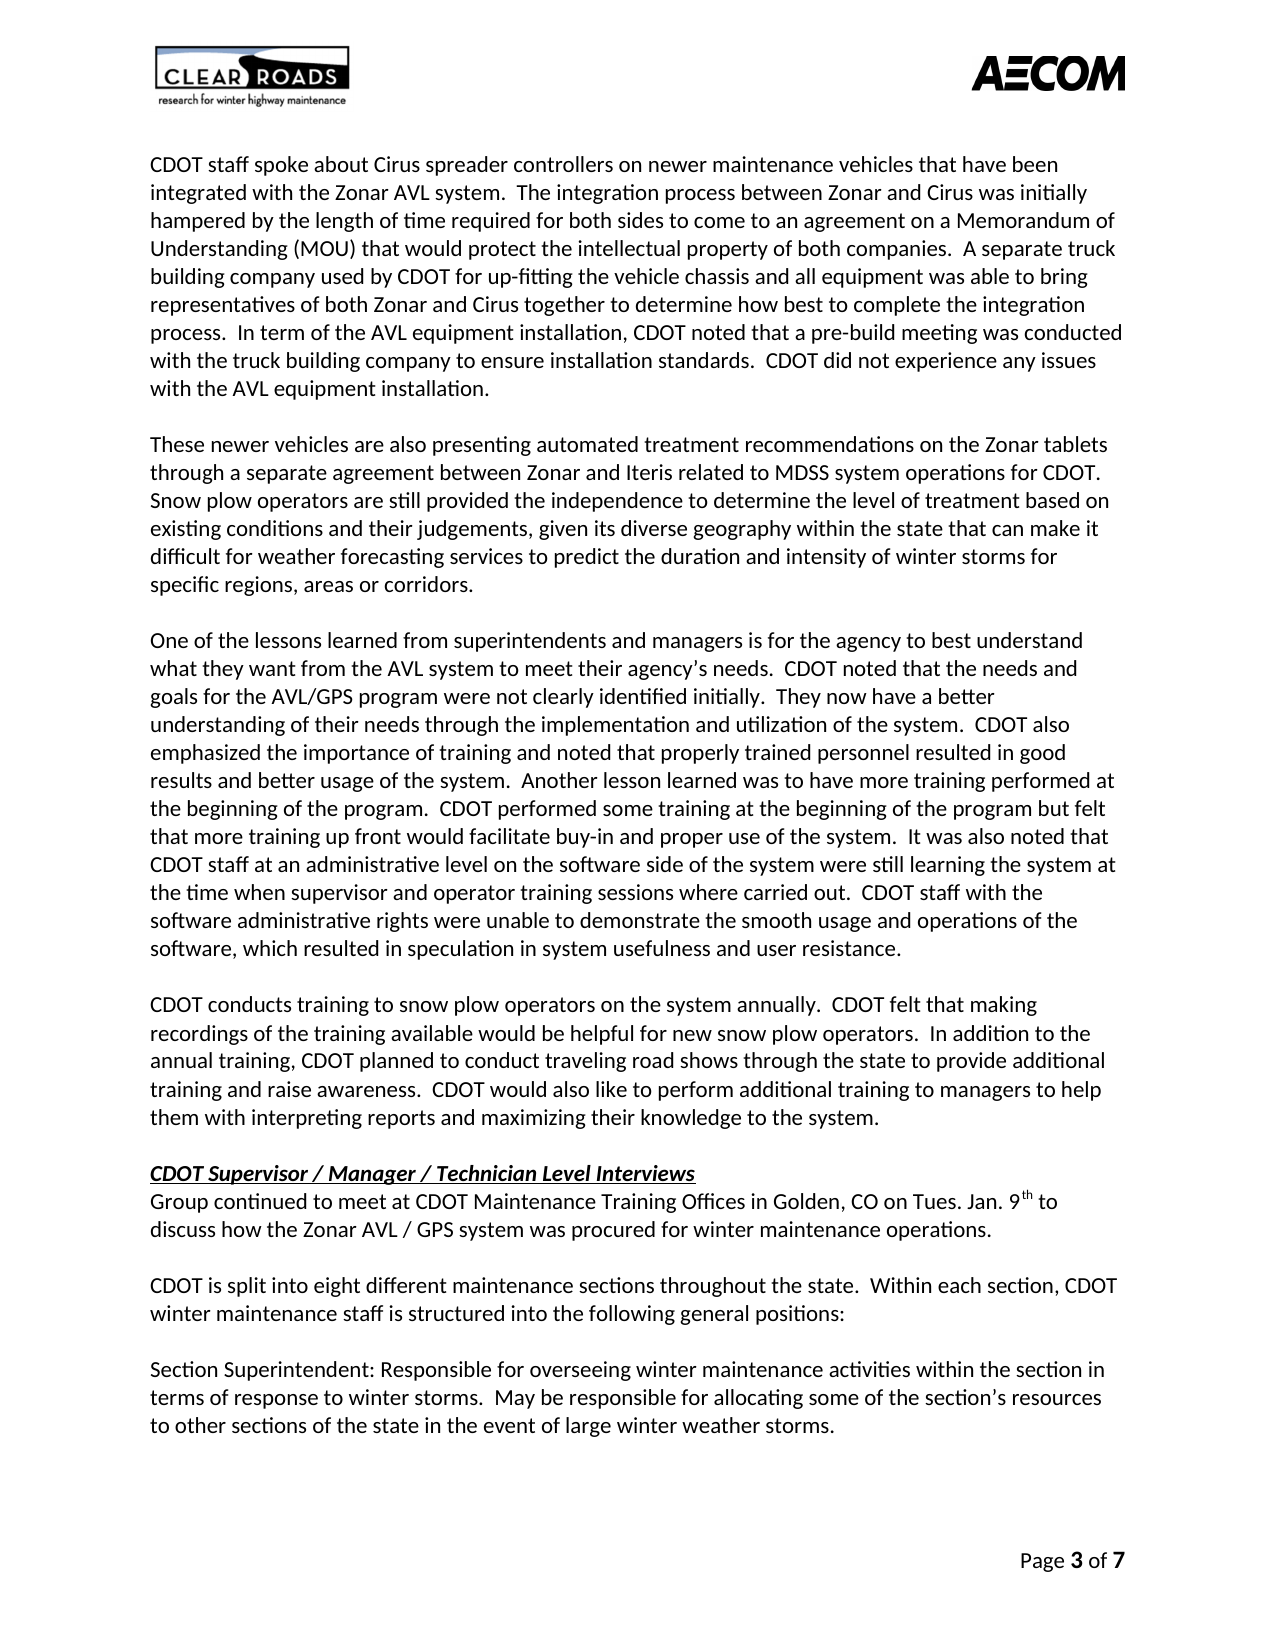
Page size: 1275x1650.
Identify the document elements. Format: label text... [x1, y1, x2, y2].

text CDOT is split into eight different maintenance sections throughout the state. Within each section, CDOT winter maintenance staff is structured into the following general positions: [150, 1271, 1125, 1327]
text CDOT Supervisor / Manager / Technician Level Interviews [150, 1159, 1125, 1187]
picture [150, 41, 354, 112]
text Section Superintendent: Responsible for overseeing winter maintenance activities within the section in terms of response to winter storms. May be responsible for allocating some of the section’s resources to other sections of the state in the event of large winter weather storms. [150, 1355, 1125, 1439]
text CDOT conducts training to snow plow operators on the system annually. CDOT felt that making recordings of the training available would be helpful for new snow plow operators. In addition to the annual training, CDOT planned to conduct traveling road shows through the state to provide additional training and raise awareness. CDOT would also like to perform additional training to managers to help them with interpreting reports and maximizing their knowledge to the system. [150, 991, 1125, 1131]
picture [971, 56, 1125, 91]
text Group continued to meet at CDOT Maintenance Training Offices in Golden, CO on Tues. Jan. 9th to discuss how the Zonar AVL / GPS system was procured for winter maintenance operations. [150, 1187, 1125, 1243]
text CDOT staff spoke about Cirus spreader controllers on newer maintenance vehicles that have been integrated with the Zonar AVL system. The integration process between Zonar and Cirus was initially hampered by the length of time required for both sides to come to an agreement on a Memorandum of Understanding (MOU) that would protect the intellectual property of both companies. A separate truck building company used by CDOT for up-fitting the vehicle chassis and all equipment was able to bring representatives of both Zonar and Cirus together to determine how best to complete the integration process. In term of the AVL equipment installation, CDOT noted that a pre-build meeting was conducted with the truck building company to ensure installation standards. CDOT did not experience any issues with the AVL equipment installation. [150, 150, 1125, 402]
text These newer vehicles are also presenting automated treatment recommendations on the Zonar tablets through a separate agreement between Zonar and Iteris related to MDSS system operations for CDOT. Snow plow operators are still provided the independence to determine the level of treatment based on existing conditions and their judgements, given its diverse geography within the state that can make it difficult for weather forecasting services to predict the duration and intensity of winter storms for specific regions, areas or corridors. [150, 430, 1125, 598]
text One of the lessons learned from superintendents and managers is for the agency to best understand what they want from the AVL system to meet their agency’s needs. CDOT noted that the needs and goals for the AVL/GPS program were not clearly identified initially. They now have a better understanding of their needs through the implementation and utilization of the system. CDOT also emphasized the importance of training and noted that properly trained personnel resulted in good results and better usage of the system. Another lesson learned was to have more training performed at the beginning of the program. CDOT performed some training at the beginning of the program but felt that more training up front would facilitate buy-in and proper use of the system. It was also noted that CDOT staff at an administrative level on the software side of the system were still learning the system at the time when supervisor and operator training sessions where carried out. CDOT staff with the software administrative rights were unable to demonstrate the smooth usage and operations of the software, which resulted in speculation in system usefulness and user resistance. [150, 626, 1125, 963]
